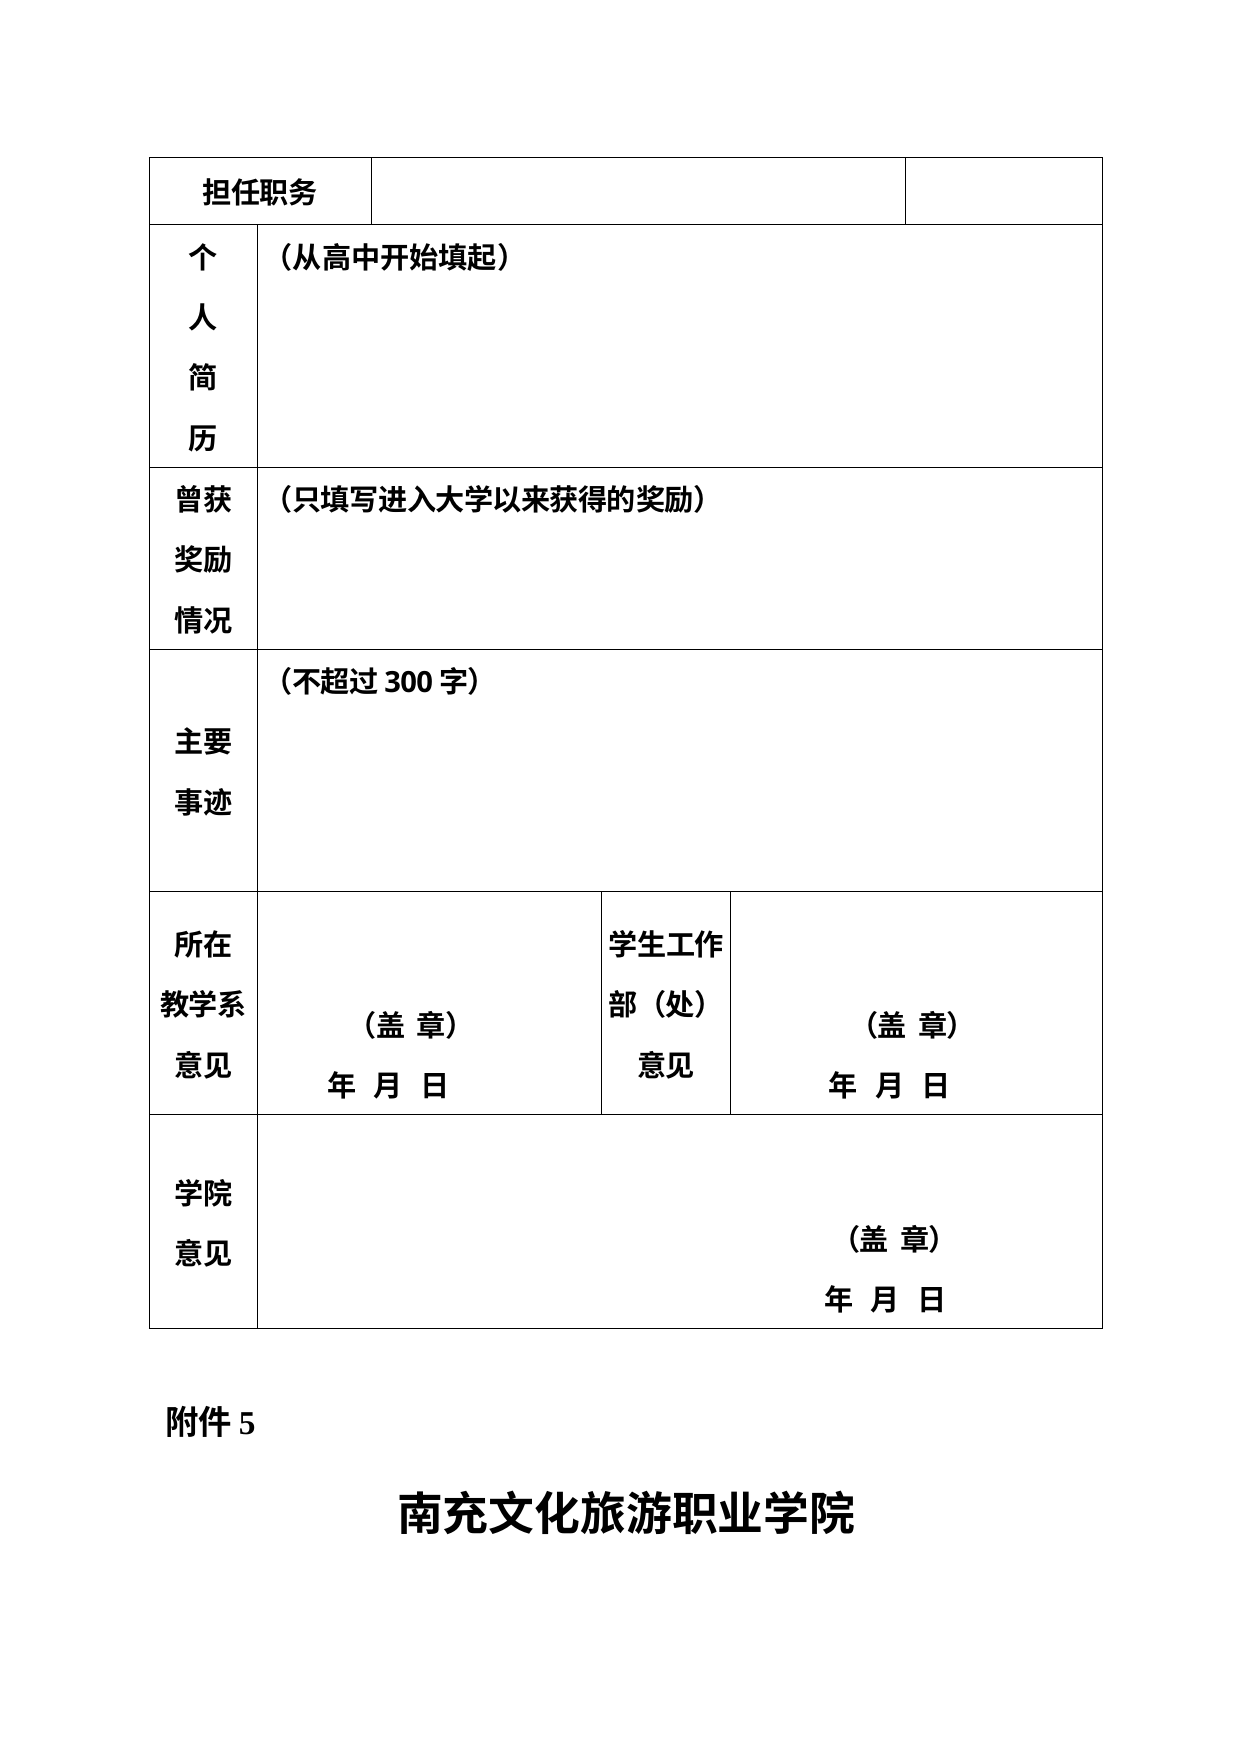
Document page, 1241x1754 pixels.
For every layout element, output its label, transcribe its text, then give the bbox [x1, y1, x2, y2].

table_cell （盖 章） 年 月 日 [258, 892, 601, 1114]
table_cell 曾获 奖励 情况 [150, 468, 257, 649]
table_cell 学院 意见 [150, 1115, 257, 1328]
table_cell 所在 教学系意见 [150, 892, 257, 1114]
table_cell （只填写进入大学以来获得的奖励） [258, 468, 1102, 649]
table_cell （盖 章） 年 月 日 [731, 892, 1102, 1114]
table_cell [372, 158, 905, 224]
table_cell 主要 事迹 [150, 650, 257, 891]
table_cell 学生工作部（处） 意见 [602, 892, 730, 1114]
text 附件5 [165, 1389, 1087, 1450]
table_cell 担任职务 [150, 158, 371, 224]
text 南充文化旅游职业学院 [165, 1450, 1087, 1570]
table_cell （从高中开始填起） [258, 225, 1102, 467]
table_cell 个 人 简 历 [150, 225, 257, 467]
table_cell [906, 158, 1102, 224]
table_cell （盖 章） 年 月 日 [258, 1115, 1102, 1328]
table_cell （不超过300字） [258, 650, 1102, 891]
